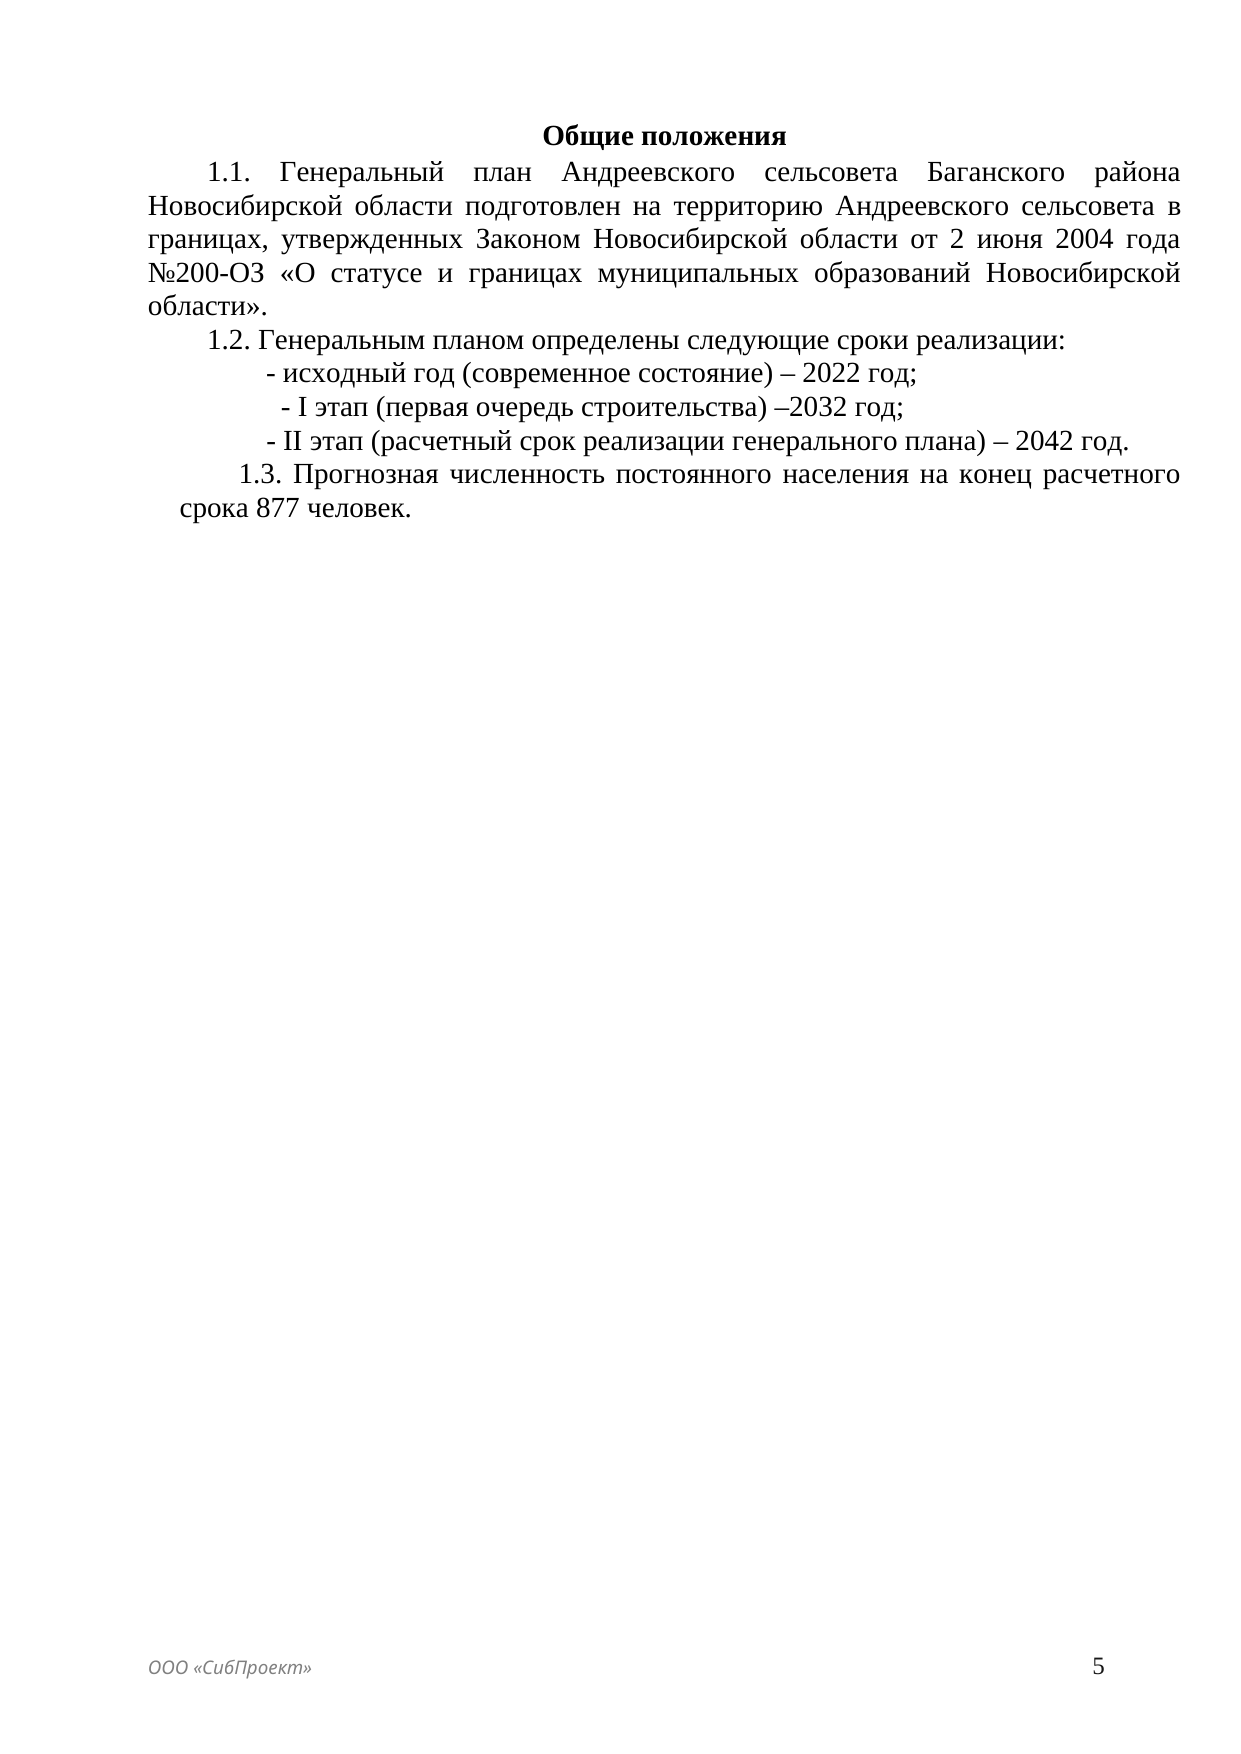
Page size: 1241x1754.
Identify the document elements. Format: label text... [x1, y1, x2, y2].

list - II этап (расчетный срок реализации генерального плана) – 2042 год. [207, 423, 1181, 456]
list - исходный год (современное состояние) – 2022 год; [207, 356, 1181, 389]
text 1.2. Генеральным планом определены следующие сроки реализации: [148, 322, 1181, 356]
text 1.3. Прогнозная численность постоянного населения на конец расчетного срока 877 человек. [179, 456, 1181, 523]
text 1.1. Генеральный план Андреевского сельсовета Баганского района Новосибирской области подготовлен на территорию Андреевского сельсовета в границах, утвержденных Законом Новосибирской области от 2 июня 2004 года №200-ОЗ «О статусе и границах муниципальных образований Новосибирской области». [148, 154, 1181, 322]
subtitle Общие положения [148, 118, 1181, 152]
list - I этап (первая очередь строительства) –2032 год; [222, 389, 1181, 423]
